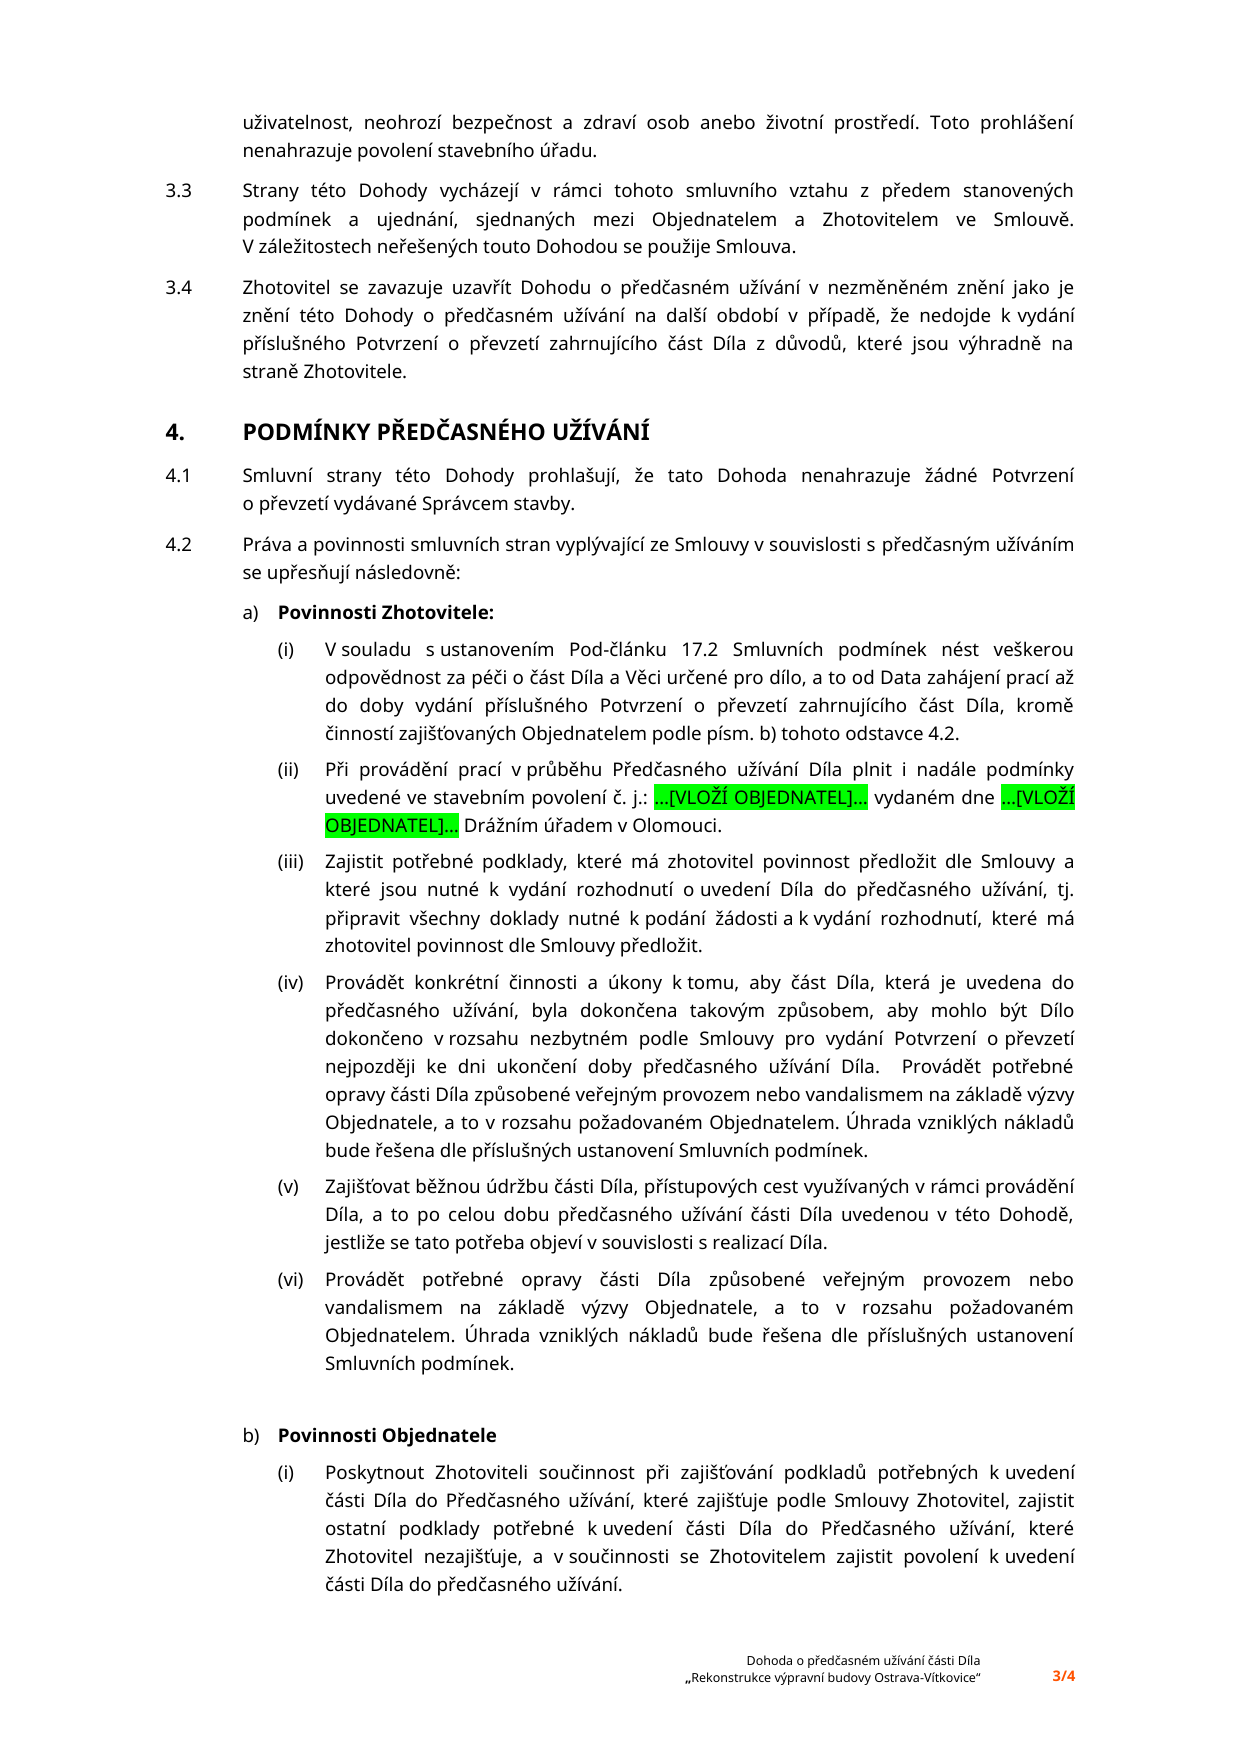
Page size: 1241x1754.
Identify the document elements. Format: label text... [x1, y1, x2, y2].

text Zhotovitel se zavazuje uzavřít Dohodu o předčasném užívání v nezměněném znění jako je znění této Dohody o předčasném užívání na další období v případě, že nedojde k vydání příslušného Potvrzení o převzetí zahrnujícího část Díla z důvodů, které jsou výhradně na straně Zhotovitele. [165, 274, 1075, 384]
text Povinnosti Zhotovitele: [242, 599, 1075, 625]
text Poskytnout Zhotoviteli součinnost při zajišťování podkladů potřebných k uvedení části Díla do Předčasného užívání, které zajišťuje podle Smlouvy Zhotovitel, zajistit ostatní podklady potřebné k uvedení části Díla do Předčasného užívání, které Zhotovitel nezajišťuje, a v součinnosti se Zhotovitelem zajistit povolení k uvedení části Díla do předčasného užívání. [278, 1459, 1075, 1597]
text Provádět potřebné opravy části Díla způsobené veřejným provozem nebo vandalismem na základě výzvy Objednatele, a to v rozsahu požadovaném Objednatelem. Úhrada vzniklých nákladů bude řešena dle příslušných ustanovení Smluvních podmínek. [278, 1266, 1075, 1376]
text Povinnosti Objednatele [242, 1423, 1075, 1448]
text Zajišťovat běžnou údržbu části Díla, přístupových cest využívaných v rámci provádění Díla, a to po celou dobu předčasného užívání části Díla uvedenou v této Dohodě, jestliže se tato potřeba objeví v souvislosti s realizací Díla. [278, 1174, 1075, 1255]
text Strany této Dohody vycházejí v rámci tohoto smluvního vztahu z předem stanovených podmínek a ujednání, sjednaných mezi Objednatelem a Zhotovitelem ve Smlouvě. V záležitostech neřešených touto Dohodou se použije Smlouva. [165, 178, 1075, 259]
text Při provádění prací v průběhu Předčasného užívání Díla plnit i nadále podmínky uvedené ve stavebním povolení č. j.: …[VLOŽÍ OBJEDNATEL]… vydaném dne …[VLOŽÍ OBJEDNATEL]… Drážním úřadem v Olomouci. [278, 756, 1075, 838]
text Smluvní strany této Dohody prohlašují, že tato Dohoda nenahrazuje žádné Potvrzení o převzetí vydávané Správcem stavby. [165, 462, 1075, 516]
text Zajistit potřebné podklady, které má zhotovitel povinnost předložit dle Smlouvy a které jsou nutné k vydání rozhodnutí o uvedení Díla do předčasného užívání, tj. připravit všechny doklady nutné k podání žádosti a k vydání rozhodnutí, které má zhotovitel povinnost dle Smlouvy předložit. [278, 849, 1075, 958]
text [165, 109, 1075, 163]
text Provádět konkrétní činnosti a úkony k tomu, aby část Díla, která je uvedena do předčasného užívání, byla dokončena takovým způsobem, aby mohlo být Dílo dokončeno v rozsahu nezbytném podle Smlouvy pro vydání Potvrzení o převzetí nejpozději ke dni ukončení doby předčasného užívání Díla. Provádět potřebné opravy části Díla způsobené veřejným provozem nebo vandalismem na základě výzvy Objednatele, a to v rozsahu požadovaném Objednatelem. Úhrada vzniklých nákladů bude řešena dle příslušných ustanovení Smluvních podmínek. [278, 969, 1075, 1163]
text V souladu s ustanovením Pod-článku 17.2 Smluvních podmínek nést veškerou odpovědnost za péči o část Díla a Věci určené pro dílo, a to od Data zahájení prací až do doby vydání příslušného Potvrzení o převzetí zahrnujícího část Díla, kromě činností zajišťovaných Objednatelem podle písm. b) tohoto odstavce 4.2. [278, 636, 1075, 746]
text PODMÍNKY PŘEDČASNÉHO UŽÍVÁNÍ [165, 416, 1075, 447]
text Práva a povinnosti smluvních stran vyplývající ze Smlouvy v souvislosti s předčasným užíváním se upřesňují následovně: [165, 531, 1075, 584]
